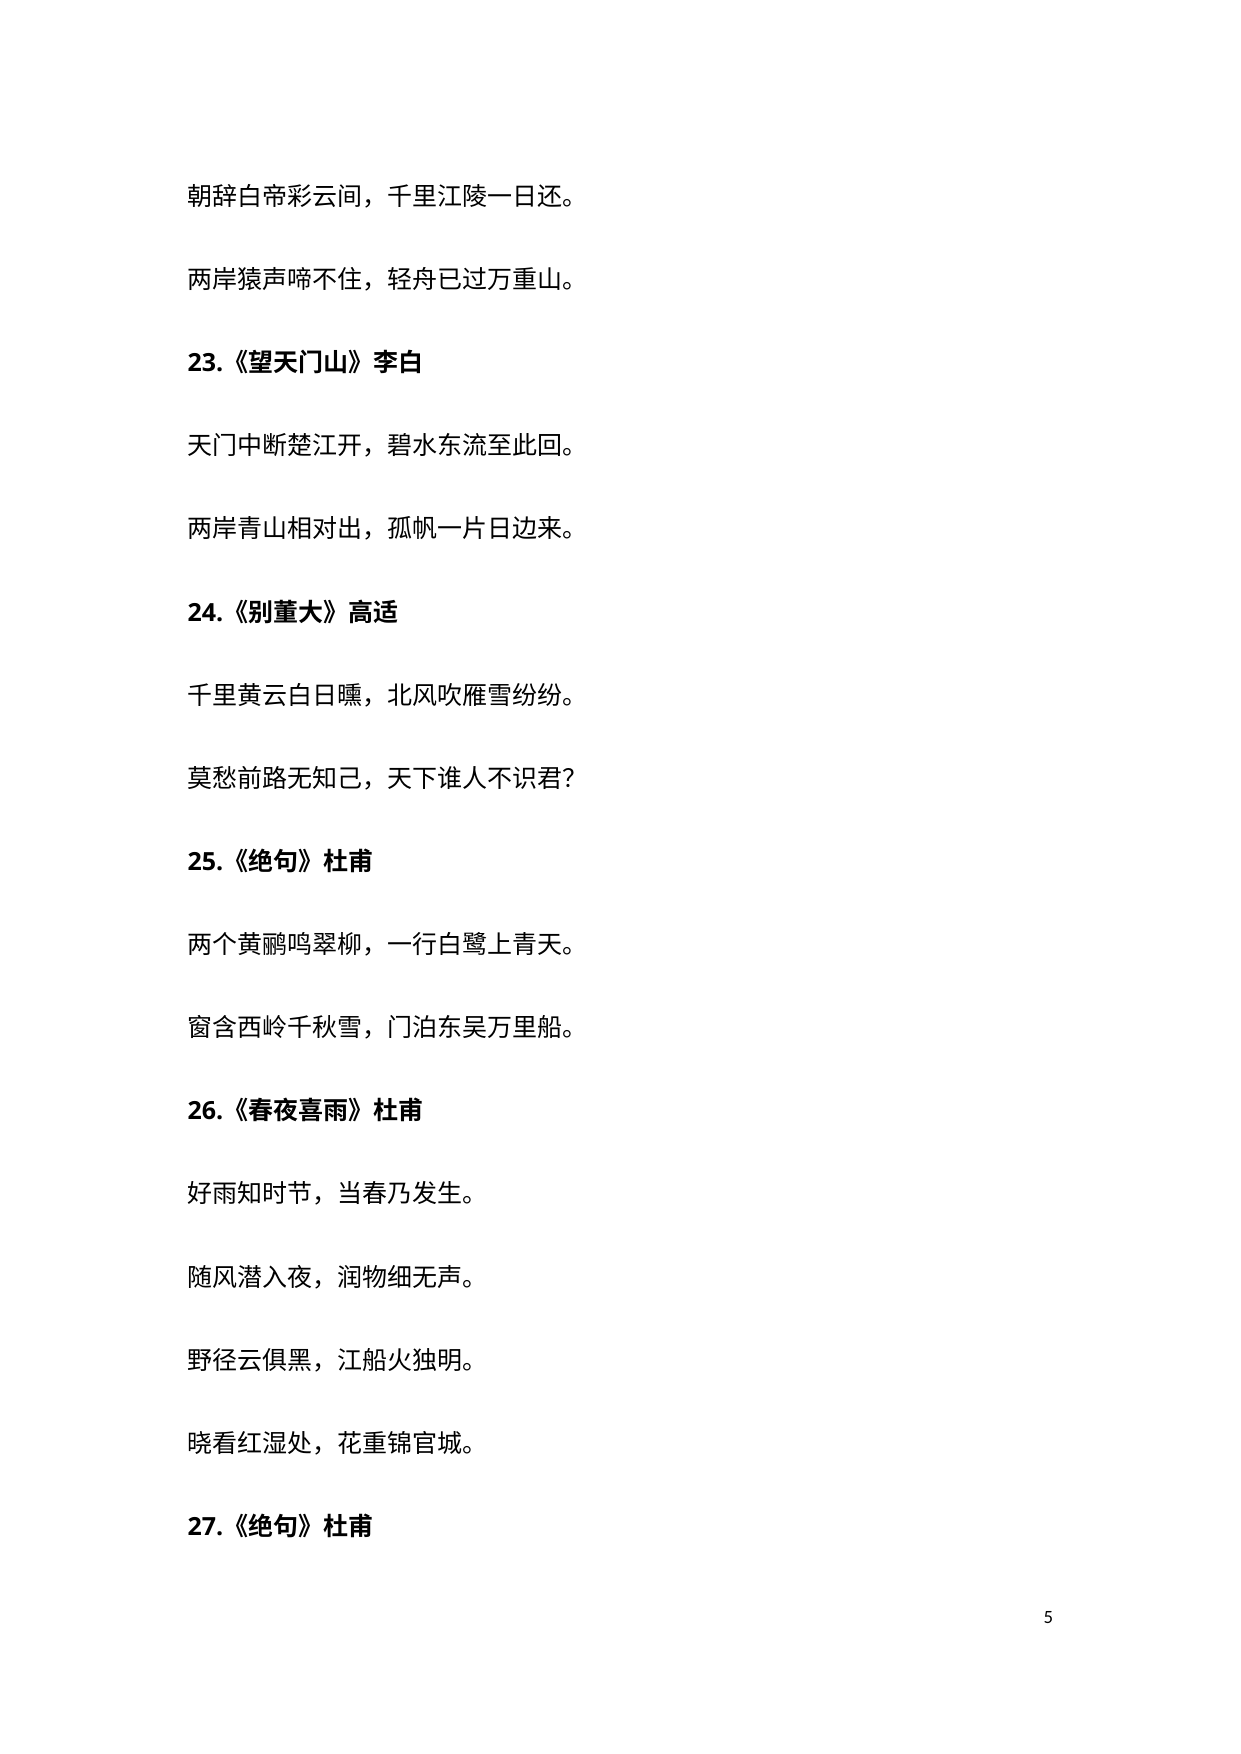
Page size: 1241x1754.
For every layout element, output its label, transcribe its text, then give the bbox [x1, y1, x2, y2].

text 两岸青山相对出，孤帆一片日边来。 [187, 494, 1053, 559]
text 野径云俱黑，江船火独明。 [187, 1326, 1053, 1391]
text 天门中断楚江开，碧水东流至此回。 [187, 411, 1053, 476]
text 25.《绝句》杜甫 [187, 827, 1053, 892]
text 窗含西岭千秋雪，门泊东吴万里船。 [187, 993, 1053, 1058]
text 好雨知时节，当春乃发生。 [187, 1159, 1053, 1224]
text 27.《绝句》杜甫 [187, 1492, 1053, 1557]
text 晓看红湿处，花重锦官城。 [187, 1409, 1053, 1474]
text 26.《春夜喜雨》杜甫 [187, 1076, 1053, 1141]
text 随风潜入夜，润物细无声。 [187, 1243, 1053, 1308]
text 两岸猿声啼不住，轻舟已过万重山。 [187, 245, 1053, 310]
text 23.《望天门山》李白 [187, 328, 1053, 393]
text 千里黄云白日曛，北风吹雁雪纷纷。 [187, 661, 1053, 726]
text 朝辞白帝彩云间，千里江陵一日还。 [187, 162, 1053, 227]
text 24.《别董大》高适 [187, 578, 1053, 643]
text 莫愁前路无知己，天下谁人不识君？ [187, 744, 1053, 809]
text 两个黄鹂鸣翠柳，一行白鹭上青天。 [187, 910, 1053, 975]
